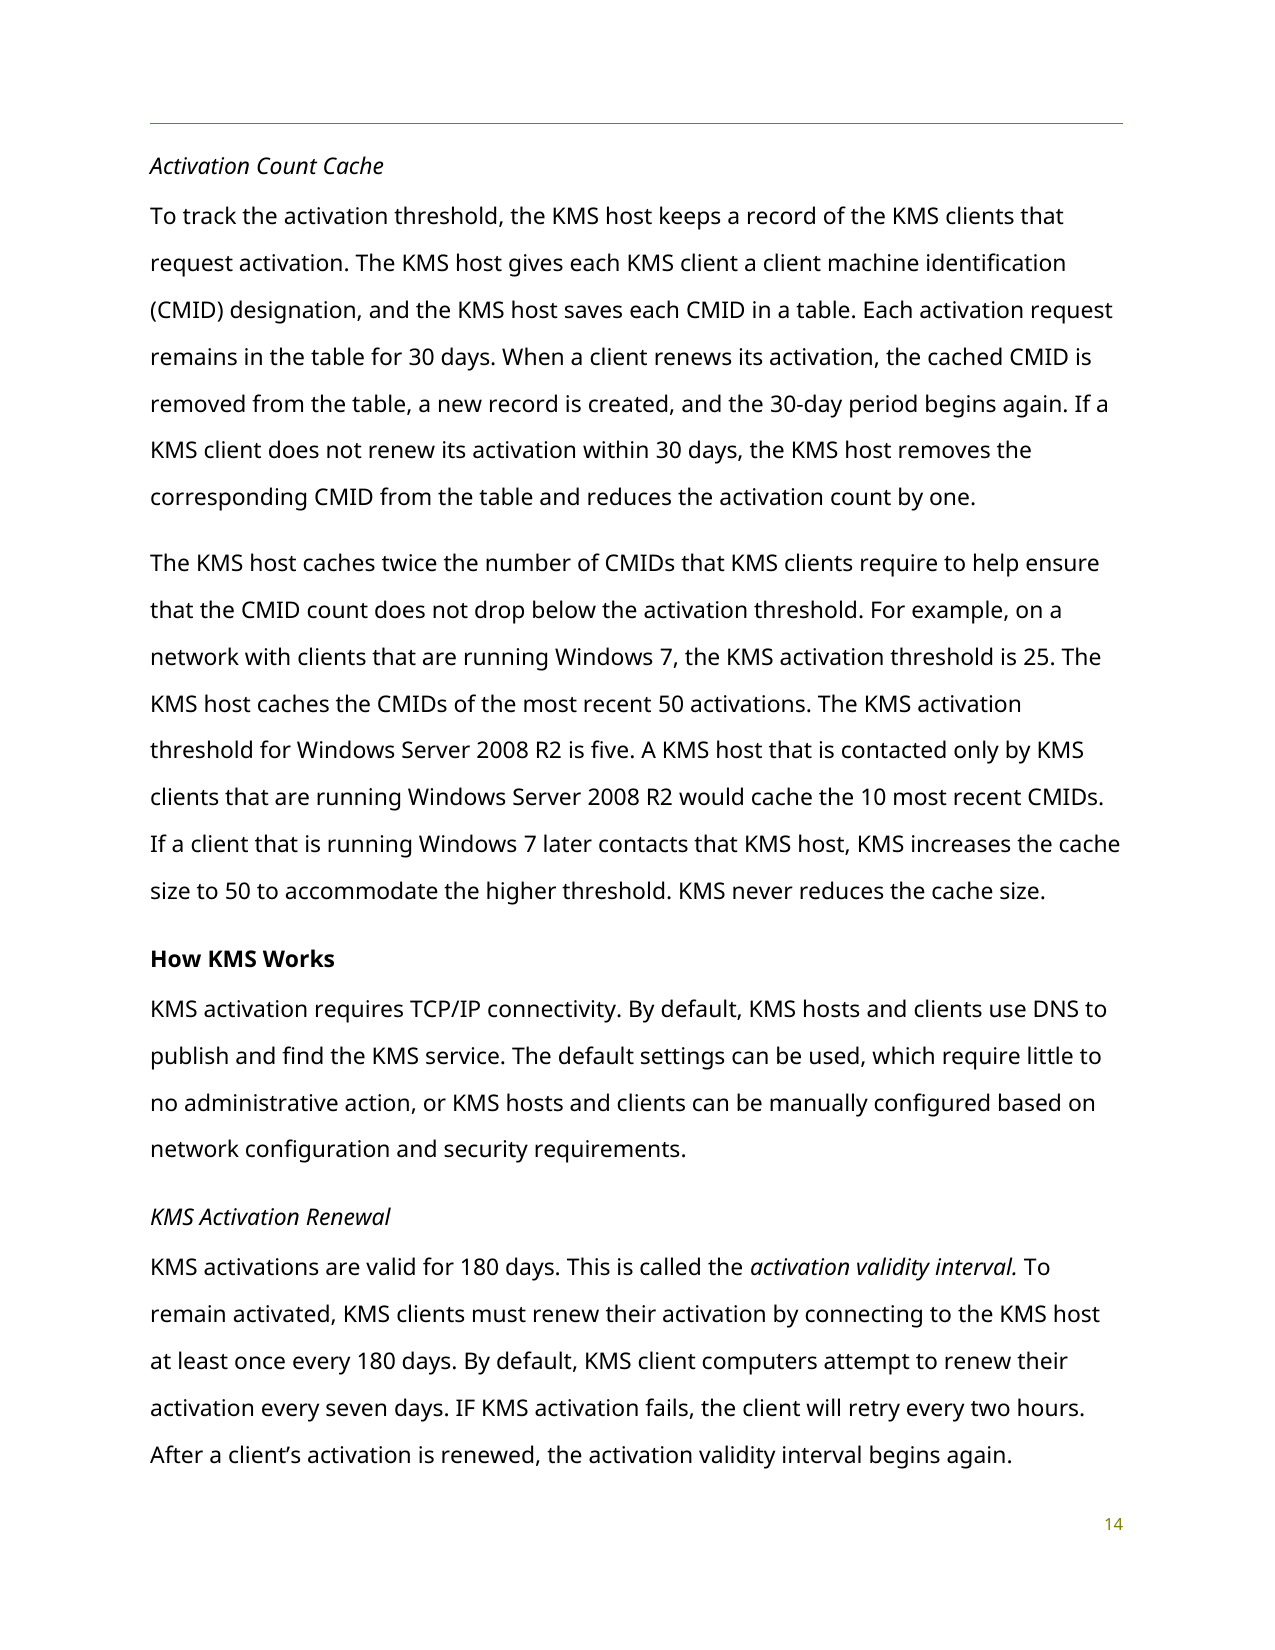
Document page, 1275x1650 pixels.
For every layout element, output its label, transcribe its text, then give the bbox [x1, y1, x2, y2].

text KMS activation requires TCP/IP connectivity. By default, KMS hosts and clients use DNS to publish and find the KMS service. The default settings can be used, which require little to no administrative action, or KMS hosts and clients can be manually configured based on network configuration and security requirements. [150, 993, 1125, 1164]
text The KMS host caches twice the number of CMIDs that KMS clients require to help ensure that the CMID count does not drop below the activation threshold. For example, on a network with clients that are running Windows 7, the KMS activation threshold is 25. The KMS host caches the CMIDs of the most recent 50 activations. The KMS activation threshold for Windows Server 2008 R2 is five. A KMS host that is contacted only by KMS clients that are running Windows Server 2008 R2 would cache the 10 most recent CMIDs. If a client that is running Windows 7 later contacts that KMS host, KMS increases the cache size to 50 to accommodate the higher threshold. KMS never reduces the cache size. [150, 547, 1125, 906]
subtitle KMS Activation Renewal [150, 1201, 1125, 1232]
subtitle How KMS Works [150, 943, 1125, 974]
text KMS activations are valid for 180 days. This is called the activation validity interval. To remain activated, KMS clients must renew their activation by connecting to the KMS host at least once every 180 days. By default, KMS client computers attempt to renew their activation every seven days. IF KMS activation fails, the client will retry every two hours. After a client’s activation is renewed, the activation validity interval begins again. [150, 1251, 1125, 1470]
text To track the activation threshold, the KMS host keeps a record of the KMS clients that request activation. The KMS host gives each KMS client a client machine identification (CMID) designation, and the KMS host saves each CMID in a table. Each activation request remains in the table for 30 days. When a client renews its activation, the cached CMID is removed from the table, a new record is created, and the 30-day period begins again. If a KMS client does not renew its activation within 30 days, the KMS host removes the corresponding CMID from the table and reduces the activation count by one. [150, 200, 1125, 512]
subtitle Activation Count Cache [150, 150, 1125, 181]
